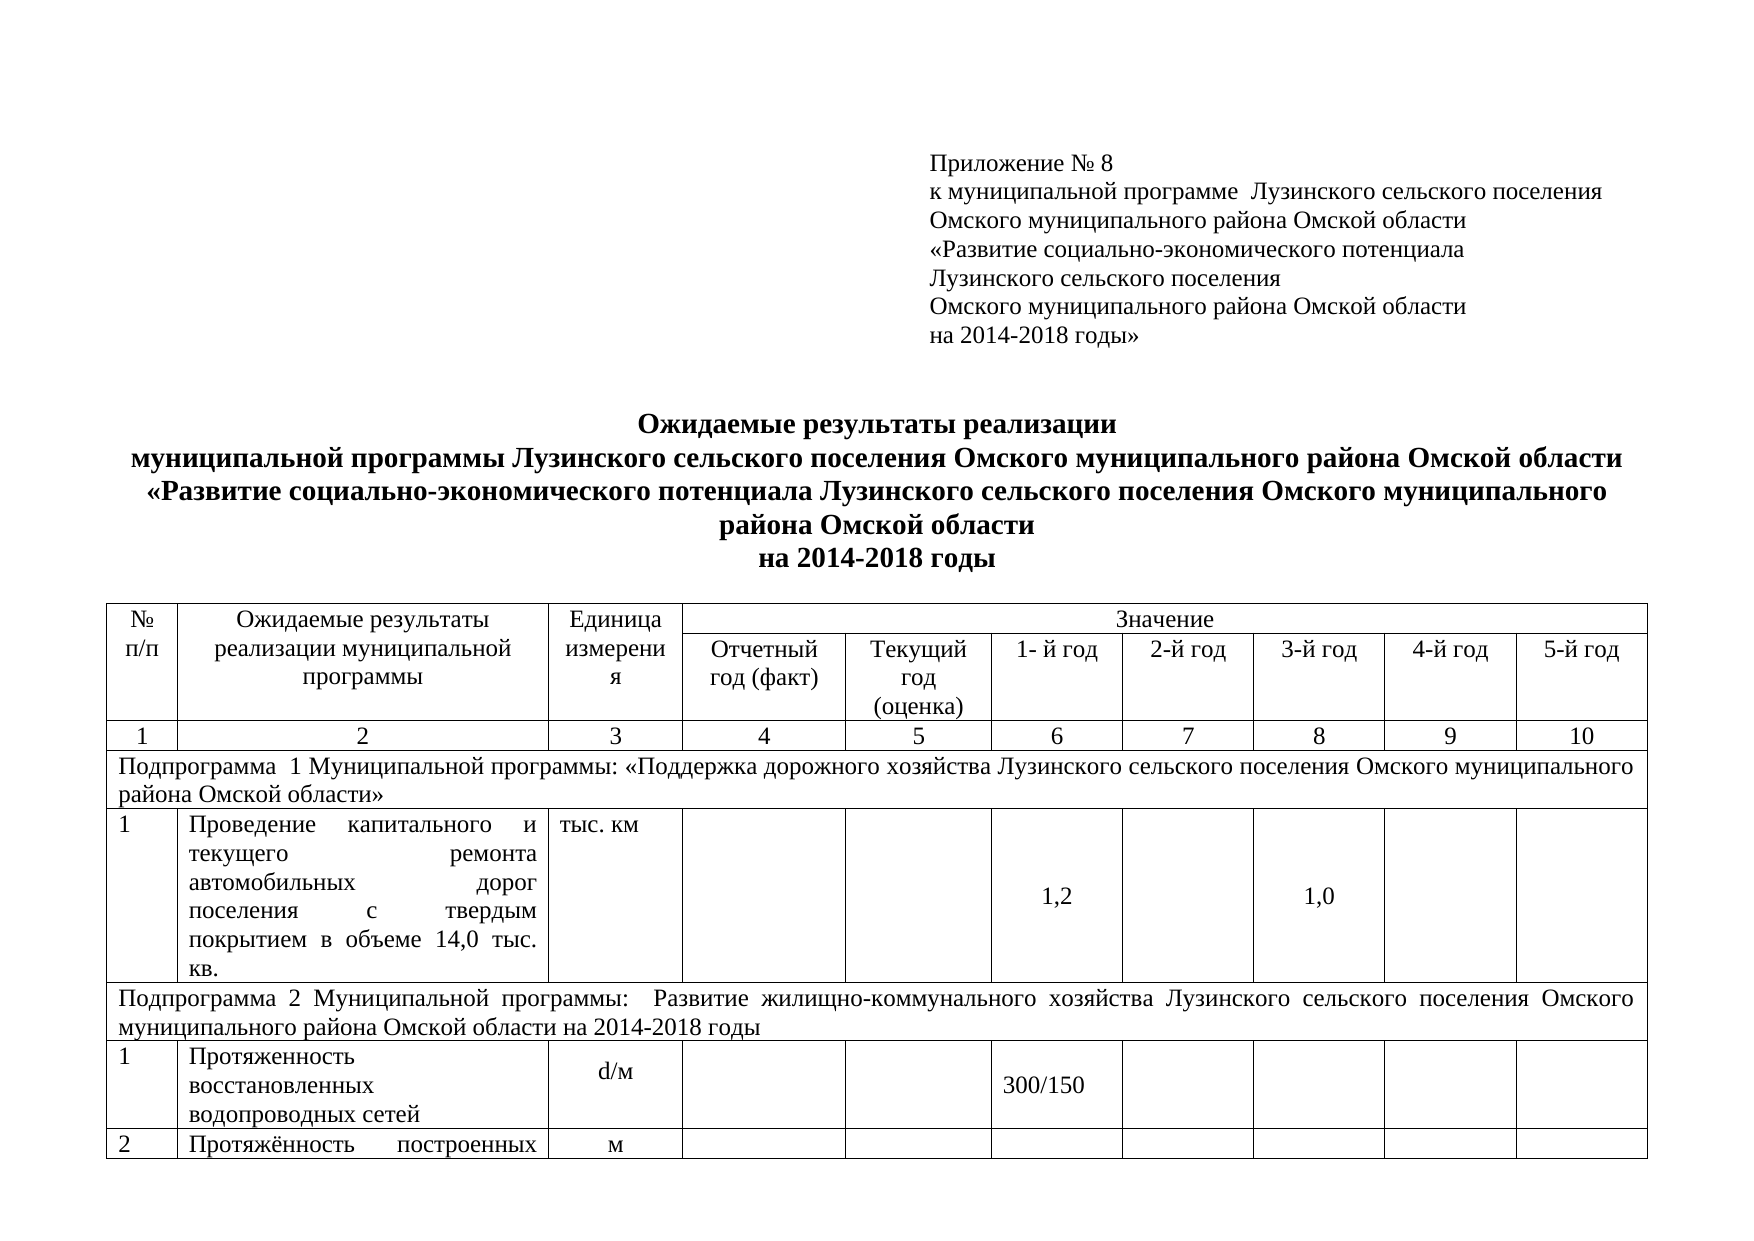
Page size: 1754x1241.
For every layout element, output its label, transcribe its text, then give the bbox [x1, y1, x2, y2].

table_cell [1123, 1129, 1253, 1157]
table_cell 300/150 [992, 1041, 1122, 1128]
table_cell Подпрограмма 1 Муниципальной программы: «Поддержка дорожного хозяйства Лузинского сельского поселения Омского муниципального района Омской области» [107, 751, 1647, 808]
table_cell тыс. км [549, 809, 682, 982]
text на 2014-2018 годы [118, 541, 1636, 574]
table_cell Проведение капитального и текущего ремонта автомобильных дорог поселения с твердым покрытием в объеме 14,0 тыс. кв. [178, 809, 548, 982]
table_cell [178, 1129, 548, 1157]
table_cell 2 [178, 721, 548, 750]
table_cell [1254, 1129, 1384, 1157]
table_cell 3 [549, 721, 682, 750]
table_cell 4-й год [1385, 634, 1516, 720]
table_cell 1 [107, 1041, 177, 1128]
table_cell [1517, 809, 1647, 982]
table_cell [846, 809, 991, 982]
text к муниципальной программе Лузинского сельского поселения [929, 176, 1636, 205]
table_cell 5-й год [1517, 634, 1647, 720]
table_cell Подпрограмма 2 Муниципальной программы: Развитие жилищно-коммунального хозяйства Лузинского сельского поселения Омского муниципального района Омской области на 2014-2018 годы [107, 983, 1647, 1040]
table_cell [683, 1129, 845, 1157]
text Омского муниципального района Омской области [856, 291, 1636, 320]
table_cell 1,2 [992, 809, 1122, 982]
table_cell [1385, 1129, 1516, 1157]
text муниципальной программы Лузинского сельского поселения Омского муниципального района Омской области [118, 440, 1636, 473]
table_cell [683, 809, 845, 982]
table_cell Протяженность восстановленных водопроводных сетей [178, 1041, 548, 1128]
table_header Единица измерения [549, 604, 682, 720]
table_cell 7 [1123, 721, 1253, 750]
table_cell [1517, 1129, 1647, 1157]
table_cell Отчетный год (факт) [683, 634, 845, 720]
table_cell d/м [549, 1041, 682, 1128]
text Омского муниципального района Омской области [856, 205, 1636, 234]
table_cell 1,0 [1254, 809, 1384, 982]
table_cell [992, 1129, 1122, 1157]
text «Развитие социально-экономического потенциала Лузинского сельского поселения Омского муниципального района Омской области [118, 473, 1636, 541]
table_header Значение [683, 604, 1647, 633]
table_cell 3-й год [1254, 634, 1384, 720]
table_cell 9 [1385, 721, 1516, 750]
text Ожидаемые результаты реализации [118, 406, 1636, 440]
table_cell [1254, 1041, 1384, 1128]
text «Развитие социально-экономического потенциала [856, 234, 1636, 263]
table_cell [1123, 1041, 1253, 1128]
table_cell 2 [107, 1129, 177, 1157]
table_cell 4 [683, 721, 845, 750]
table_cell м [549, 1129, 682, 1157]
table_cell 10 [1517, 721, 1647, 750]
table_cell [683, 1041, 845, 1128]
text на 2014-2018 годы» [856, 320, 1636, 349]
table_cell 1 [107, 809, 177, 982]
table_header № п/п [107, 604, 177, 720]
table_cell [846, 1129, 991, 1157]
table_cell [1385, 809, 1516, 982]
text Приложение № 8 [856, 148, 1636, 176]
table_cell 8 [1254, 721, 1384, 750]
table_header Ожидаемые результаты реализации муниципальной программы [178, 604, 548, 720]
table_cell Текущий год (оценка) [846, 634, 991, 720]
table_cell [1385, 1041, 1516, 1128]
table_cell [1517, 1041, 1647, 1128]
table_cell 1 [107, 721, 177, 750]
text Лузинского сельского поселения [856, 263, 1636, 291]
table_cell 5 [846, 721, 991, 750]
table_cell [1123, 809, 1253, 982]
table_cell [846, 1041, 991, 1128]
table_cell 6 [992, 721, 1122, 750]
table_cell 2-й год [1123, 634, 1253, 720]
table_cell 1- й год [992, 634, 1122, 720]
